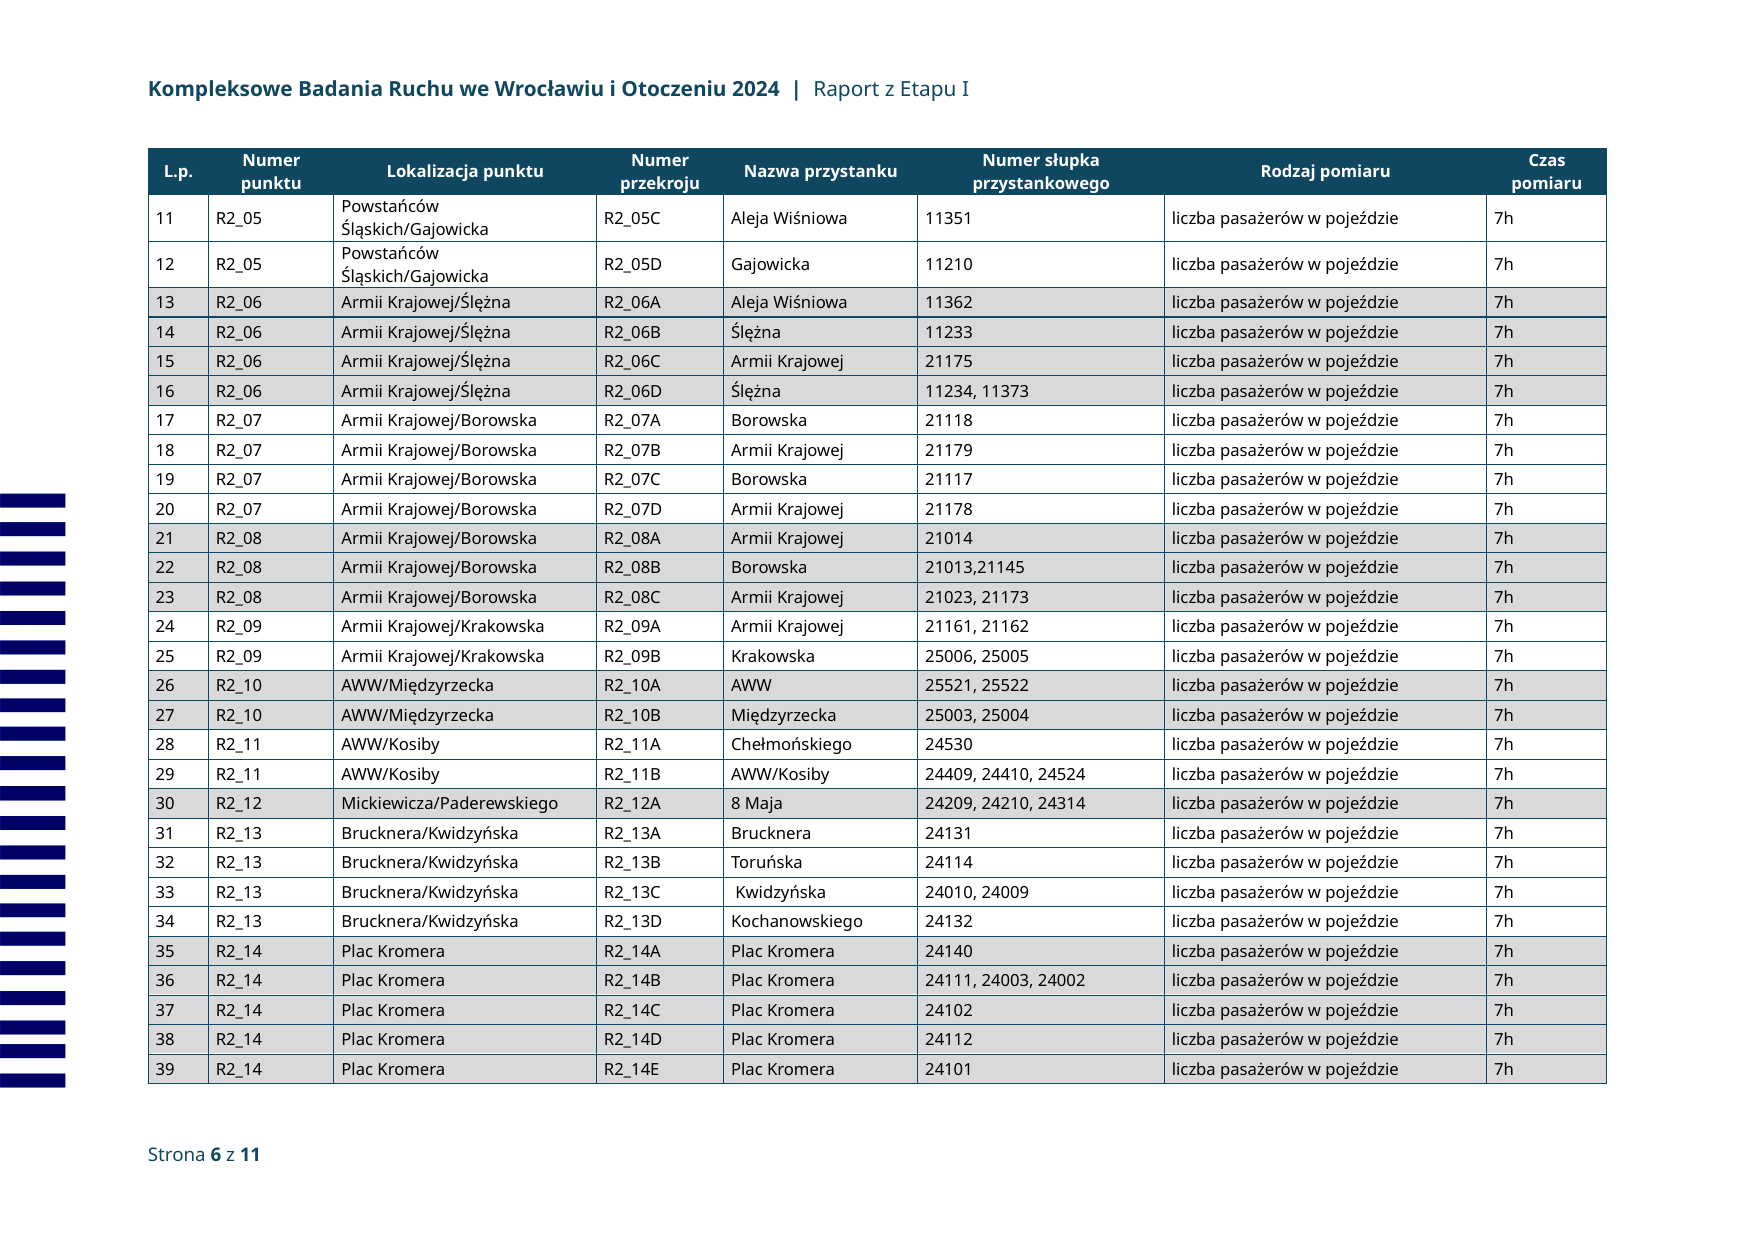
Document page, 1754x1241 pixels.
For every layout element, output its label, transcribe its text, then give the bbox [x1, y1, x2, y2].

table_cell R2_08 [209, 553, 333, 582]
table_cell Armii Krajowej/Ślężna [334, 318, 596, 346]
table_cell liczba pasażerów w pojeździe [1165, 996, 1486, 1024]
table_cell Armii Krajowej [724, 612, 917, 641]
table_cell liczba pasażerów w pojeździe [1165, 848, 1486, 877]
table_cell 7h [1487, 242, 1606, 287]
table_cell Kochanowskiego [724, 907, 917, 936]
table_cell R2_07 [209, 465, 333, 493]
table_cell 37 [149, 996, 208, 1024]
table_cell R2_13D [597, 907, 723, 936]
table_cell 24 [149, 612, 208, 641]
table_cell R2_06 [209, 288, 333, 316]
table_cell 25 [149, 642, 208, 670]
table_cell R2_07 [209, 406, 333, 434]
table_cell liczba pasażerów w pojeździe [1165, 406, 1486, 434]
table_cell 8 Maja [724, 789, 917, 818]
table_cell Brucknera [724, 819, 917, 847]
table_cell liczba pasażerów w pojeździe [1165, 1055, 1486, 1083]
table_cell 21161, 21162 [918, 612, 1164, 641]
table_cell 7h [1487, 524, 1606, 552]
table_header Numer przekroju [597, 149, 723, 194]
table_cell 24409, 24410, 24524 [918, 760, 1164, 788]
table_cell Plac Kromera [334, 937, 596, 965]
table_cell Armii Krajowej/Borowska [334, 494, 596, 523]
table_cell 7h [1487, 435, 1606, 464]
table_cell Armii Krajowej [724, 583, 917, 611]
table_cell R2_09A [597, 612, 723, 641]
picture [0, 493, 66, 1088]
table_cell R2_06 [209, 347, 333, 375]
table_cell R2_10A [597, 671, 723, 700]
table_cell AWW [724, 671, 917, 700]
table_header Nazwa przystanku [724, 149, 917, 194]
table_cell R2_14A [597, 937, 723, 965]
table_cell 24140 [918, 937, 1164, 965]
table_cell 7h [1487, 347, 1606, 375]
table_cell 36 [149, 966, 208, 994]
table_cell Brucknera/Kwidzyńska [334, 878, 596, 906]
table_cell 11233 [918, 318, 1164, 346]
table_cell R2_11A [597, 730, 723, 759]
table_cell liczba pasażerów w pojeździe [1165, 966, 1486, 994]
table_cell Borowska [724, 465, 917, 493]
table_cell R2_06C [597, 347, 723, 375]
table_cell 7h [1487, 1025, 1606, 1053]
table_cell Mickiewicza/Paderewskiego [334, 789, 596, 818]
table_cell R2_08 [209, 583, 333, 611]
table_cell 7h [1487, 494, 1606, 523]
table_cell Krakowska [724, 642, 917, 670]
table_cell R2_14 [209, 966, 333, 994]
table_cell Armii Krajowej/Borowska [334, 435, 596, 464]
table_cell R2_09 [209, 642, 333, 670]
table_cell 21014 [918, 524, 1164, 552]
table_cell liczba pasażerów w pojeździe [1165, 583, 1486, 611]
table_cell R2_05C [597, 195, 723, 241]
table_cell 7h [1487, 878, 1606, 906]
table_cell Brucknera/Kwidzyńska [334, 907, 596, 936]
table_cell R2_05 [209, 195, 333, 241]
table_cell 19 [149, 465, 208, 493]
table_cell 25003, 25004 [918, 701, 1164, 729]
table_cell R2_06B [597, 318, 723, 346]
table_cell 21175 [918, 347, 1164, 375]
table_cell R2_10 [209, 701, 333, 729]
table_cell Powstańców Śląskich/Gajowicka [334, 242, 596, 287]
table_cell 7h [1487, 907, 1606, 936]
table_cell Gajowicka [724, 242, 917, 287]
table_cell 16 [149, 376, 208, 405]
table_cell 25521, 25522 [918, 671, 1164, 700]
table_cell R2_06 [209, 318, 333, 346]
table_cell 33 [149, 878, 208, 906]
table_cell R2_10B [597, 701, 723, 729]
table_cell R2_13C [597, 878, 723, 906]
table_cell liczba pasażerów w pojeździe [1165, 907, 1486, 936]
table_cell 24132 [918, 907, 1164, 936]
table_cell liczba pasażerów w pojeździe [1165, 524, 1486, 552]
table_cell 11 [149, 195, 208, 241]
table_cell Ślężna [724, 318, 917, 346]
table_cell 24112 [918, 1025, 1164, 1053]
table_cell 39 [149, 1055, 208, 1083]
table_cell Plac Kromera [724, 996, 917, 1024]
table_cell liczba pasażerów w pojeździe [1165, 642, 1486, 670]
table_cell Brucknera/Kwidzyńska [334, 819, 596, 847]
table_cell 7h [1487, 996, 1606, 1024]
table_cell R2_07C [597, 465, 723, 493]
table_cell Borowska [724, 406, 917, 434]
table_cell liczba pasażerów w pojeździe [1165, 195, 1486, 241]
table_cell 21118 [918, 406, 1164, 434]
table_cell Plac Kromera [334, 966, 596, 994]
table_cell 7h [1487, 671, 1606, 700]
table_cell Armii Krajowej [724, 435, 917, 464]
table_cell 7h [1487, 376, 1606, 405]
table_cell Armii Krajowej/Borowska [334, 583, 596, 611]
table_cell 21 [149, 524, 208, 552]
table_cell 7h [1487, 819, 1606, 847]
table_cell 11234, 11373 [918, 376, 1164, 405]
table_cell 35 [149, 937, 208, 965]
table_cell 25006, 25005 [918, 642, 1164, 670]
table_cell Aleja Wiśniowa [724, 195, 917, 241]
table_cell R2_05D [597, 242, 723, 287]
table_cell 7h [1487, 612, 1606, 641]
table_cell 7h [1487, 937, 1606, 965]
table_cell R2_13 [209, 878, 333, 906]
table_header Czas pomiaru [1487, 149, 1606, 194]
table_cell liczba pasażerów w pojeździe [1165, 612, 1486, 641]
table_cell 13 [149, 288, 208, 316]
table_cell liczba pasażerów w pojeździe [1165, 701, 1486, 729]
table_cell 21178 [918, 494, 1164, 523]
table_cell 7h [1487, 553, 1606, 582]
table_cell R2_13 [209, 819, 333, 847]
table_cell R2_14E [597, 1055, 723, 1083]
table_cell 21117 [918, 465, 1164, 493]
table_cell 34 [149, 907, 208, 936]
table_cell Borowska [724, 553, 917, 582]
table_cell R2_07D [597, 494, 723, 523]
table_cell Armii Krajowej/Ślężna [334, 347, 596, 375]
table_cell 24131 [918, 819, 1164, 847]
table_cell 32 [149, 848, 208, 877]
table_cell AWW/Kosiby [334, 730, 596, 759]
table_cell Armii Krajowej [724, 524, 917, 552]
table_cell liczba pasażerów w pojeździe [1165, 376, 1486, 405]
table_header L.p. [149, 149, 208, 194]
table_cell 30 [149, 789, 208, 818]
table_cell Plac Kromera [724, 966, 917, 994]
table_cell liczba pasażerów w pojeździe [1165, 494, 1486, 523]
table_cell 11362 [918, 288, 1164, 316]
table_cell 7h [1487, 406, 1606, 434]
table_cell AWW/Międzyrzecka [334, 671, 596, 700]
table_cell Armii Krajowej/Borowska [334, 553, 596, 582]
table_cell 31 [149, 819, 208, 847]
table_cell R2_14 [209, 937, 333, 965]
table_cell Plac Kromera [334, 1025, 596, 1053]
table_cell 7h [1487, 195, 1606, 241]
table_cell R2_13B [597, 848, 723, 877]
table_cell 7h [1487, 1055, 1606, 1083]
table_cell liczba pasażerów w pojeździe [1165, 1025, 1486, 1053]
table_cell R2_14C [597, 996, 723, 1024]
table_cell 21013,21145 [918, 553, 1164, 582]
table_cell 38 [149, 1025, 208, 1053]
table_cell 7h [1487, 760, 1606, 788]
table_header Numer słupka przystankowego [918, 149, 1164, 194]
table_cell liczba pasażerów w pojeździe [1165, 242, 1486, 287]
table_cell 24111, 24003, 24002 [918, 966, 1164, 994]
table_cell 22 [149, 553, 208, 582]
table_cell Kwidzyńska [724, 878, 917, 906]
table_cell Brucknera/Kwidzyńska [334, 848, 596, 877]
table_cell R2_14 [209, 1025, 333, 1053]
table_cell liczba pasażerów w pojeździe [1165, 819, 1486, 847]
table_cell 17 [149, 406, 208, 434]
table_cell R2_06D [597, 376, 723, 405]
table_header Rodzaj pomiaru [1165, 149, 1486, 194]
table_cell liczba pasażerów w pojeździe [1165, 730, 1486, 759]
table_cell Plac Kromera [334, 996, 596, 1024]
table_cell 7h [1487, 789, 1606, 818]
table_cell Armii Krajowej/Borowska [334, 406, 596, 434]
table_cell liczba pasażerów w pojeździe [1165, 671, 1486, 700]
table_cell R2_10 [209, 671, 333, 700]
table_cell R2_05 [209, 242, 333, 287]
table_cell Chełmońskiego [724, 730, 917, 759]
table_cell 11210 [918, 242, 1164, 287]
table_cell 21179 [918, 435, 1164, 464]
table_cell Plac Kromera [724, 1025, 917, 1053]
table_cell Powstańców Śląskich/Gajowicka [334, 195, 596, 241]
table_cell R2_13A [597, 819, 723, 847]
table_cell R2_08A [597, 524, 723, 552]
table_cell 7h [1487, 848, 1606, 877]
table_cell 7h [1487, 318, 1606, 346]
table_cell liczba pasażerów w pojeździe [1165, 760, 1486, 788]
table_cell 27 [149, 701, 208, 729]
table_cell 23 [149, 583, 208, 611]
table_cell 7h [1487, 966, 1606, 994]
table_cell 11351 [918, 195, 1164, 241]
table_cell 7h [1487, 701, 1606, 729]
table_cell R2_06 [209, 376, 333, 405]
table_cell Plac Kromera [724, 937, 917, 965]
table_cell AWW/Kosiby [724, 760, 917, 788]
table_cell 15 [149, 347, 208, 375]
table_cell 12 [149, 242, 208, 287]
table_cell Plac Kromera [334, 1055, 596, 1083]
table_cell R2_14B [597, 966, 723, 994]
table_cell 20 [149, 494, 208, 523]
table_cell liczba pasażerów w pojeździe [1165, 878, 1486, 906]
table_cell R2_12 [209, 789, 333, 818]
table_cell R2_07 [209, 435, 333, 464]
table_cell 21023, 21173 [918, 583, 1164, 611]
table_cell R2_09B [597, 642, 723, 670]
table_cell Armii Krajowej/Krakowska [334, 612, 596, 641]
table_cell 7h [1487, 642, 1606, 670]
table_cell AWW/Kosiby [334, 760, 596, 788]
table_header Numer punktu [209, 149, 333, 194]
table_cell R2_11B [597, 760, 723, 788]
table_cell liczba pasażerów w pojeździe [1165, 553, 1486, 582]
table_cell liczba pasażerów w pojeździe [1165, 465, 1486, 493]
table_cell R2_13 [209, 907, 333, 936]
table_cell 7h [1487, 288, 1606, 316]
table_cell liczba pasażerów w pojeździe [1165, 288, 1486, 316]
table_cell R2_07 [209, 494, 333, 523]
table_cell R2_14 [209, 1055, 333, 1083]
table_cell R2_14D [597, 1025, 723, 1053]
table_cell R2_08B [597, 553, 723, 582]
table_cell 24209, 24210, 24314 [918, 789, 1164, 818]
table_cell Toruńska [724, 848, 917, 877]
table_header Lokalizacja punktu [334, 149, 596, 194]
table_cell Armii Krajowej/Borowska [334, 524, 596, 552]
table_cell Aleja Wiśniowa [724, 288, 917, 316]
table_cell 14 [149, 318, 208, 346]
table_cell 7h [1487, 583, 1606, 611]
table_cell AWW/Międzyrzecka [334, 701, 596, 729]
table_cell 24102 [918, 996, 1164, 1024]
table_cell liczba pasażerów w pojeździe [1165, 789, 1486, 818]
table_cell R2_13 [209, 848, 333, 877]
table_cell 26 [149, 671, 208, 700]
table_cell R2_08 [209, 524, 333, 552]
table_cell Armii Krajowej/Krakowska [334, 642, 596, 670]
table_cell Plac Kromera [724, 1055, 917, 1083]
table_cell liczba pasażerów w pojeździe [1165, 435, 1486, 464]
table_cell 24010, 24009 [918, 878, 1164, 906]
table_cell R2_08C [597, 583, 723, 611]
table_cell liczba pasażerów w pojeździe [1165, 347, 1486, 375]
table_cell R2_11 [209, 730, 333, 759]
table_cell R2_07B [597, 435, 723, 464]
table_cell R2_14 [209, 996, 333, 1024]
table_cell 24530 [918, 730, 1164, 759]
table_cell 24101 [918, 1055, 1164, 1083]
table_cell liczba pasażerów w pojeździe [1165, 937, 1486, 965]
table_cell Międzyrzecka [724, 701, 917, 729]
table_cell 18 [149, 435, 208, 464]
table_cell Armii Krajowej [724, 494, 917, 523]
table_cell 7h [1487, 730, 1606, 759]
table_cell R2_12A [597, 789, 723, 818]
table_cell Armii Krajowej [724, 347, 917, 375]
table_cell Armii Krajowej/Ślężna [334, 376, 596, 405]
table_cell liczba pasażerów w pojeździe [1165, 318, 1486, 346]
table_cell Armii Krajowej/Ślężna [334, 288, 596, 316]
table_cell 24114 [918, 848, 1164, 877]
table_cell R2_09 [209, 612, 333, 641]
table_cell 7h [1487, 465, 1606, 493]
table_cell Ślężna [724, 376, 917, 405]
table_cell 29 [149, 760, 208, 788]
table_cell Armii Krajowej/Borowska [334, 465, 596, 493]
table_cell R2_07A [597, 406, 723, 434]
table_cell R2_06A [597, 288, 723, 316]
table_cell 28 [149, 730, 208, 759]
table_cell R2_11 [209, 760, 333, 788]
